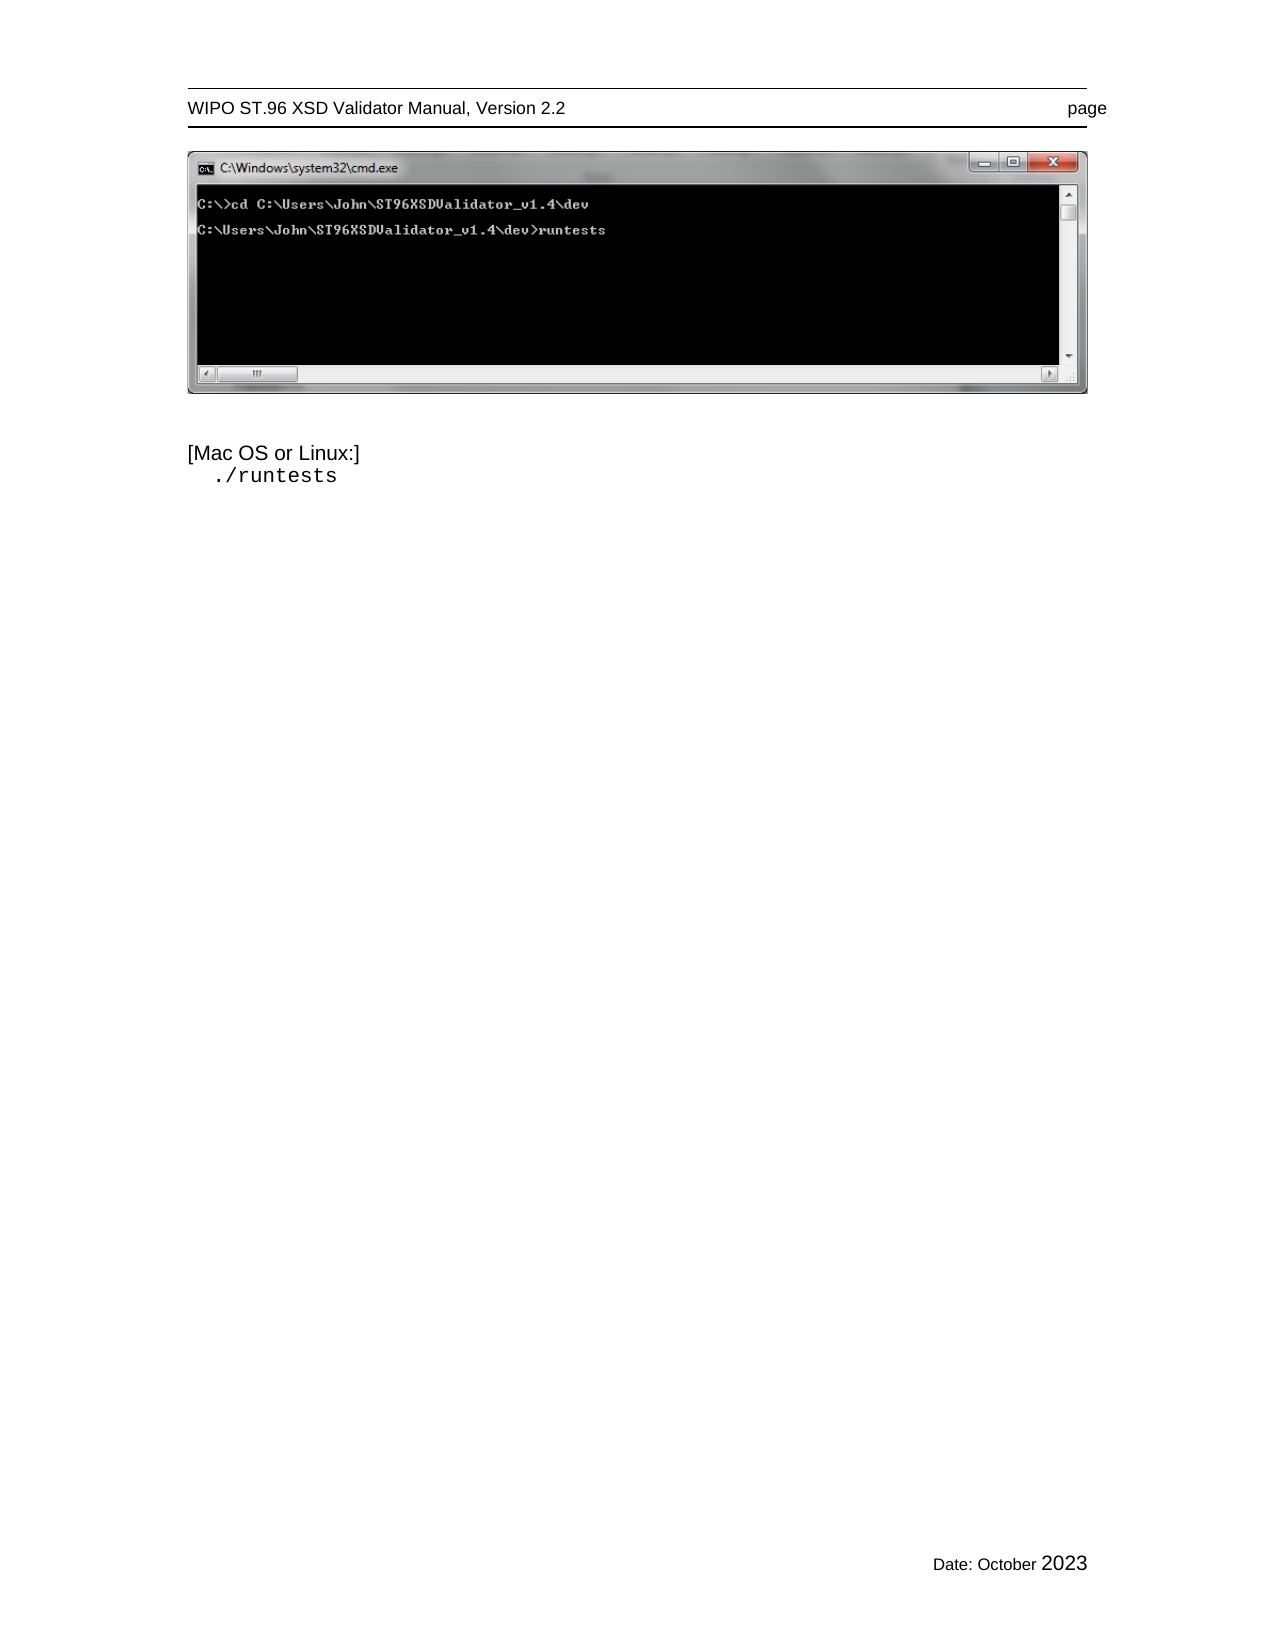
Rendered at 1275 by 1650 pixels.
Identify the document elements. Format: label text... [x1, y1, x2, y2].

text [Mac OS or Linux:] [187, 441, 1087, 465]
text ./runtests [187, 465, 1087, 489]
picture [187, 151, 1088, 394]
